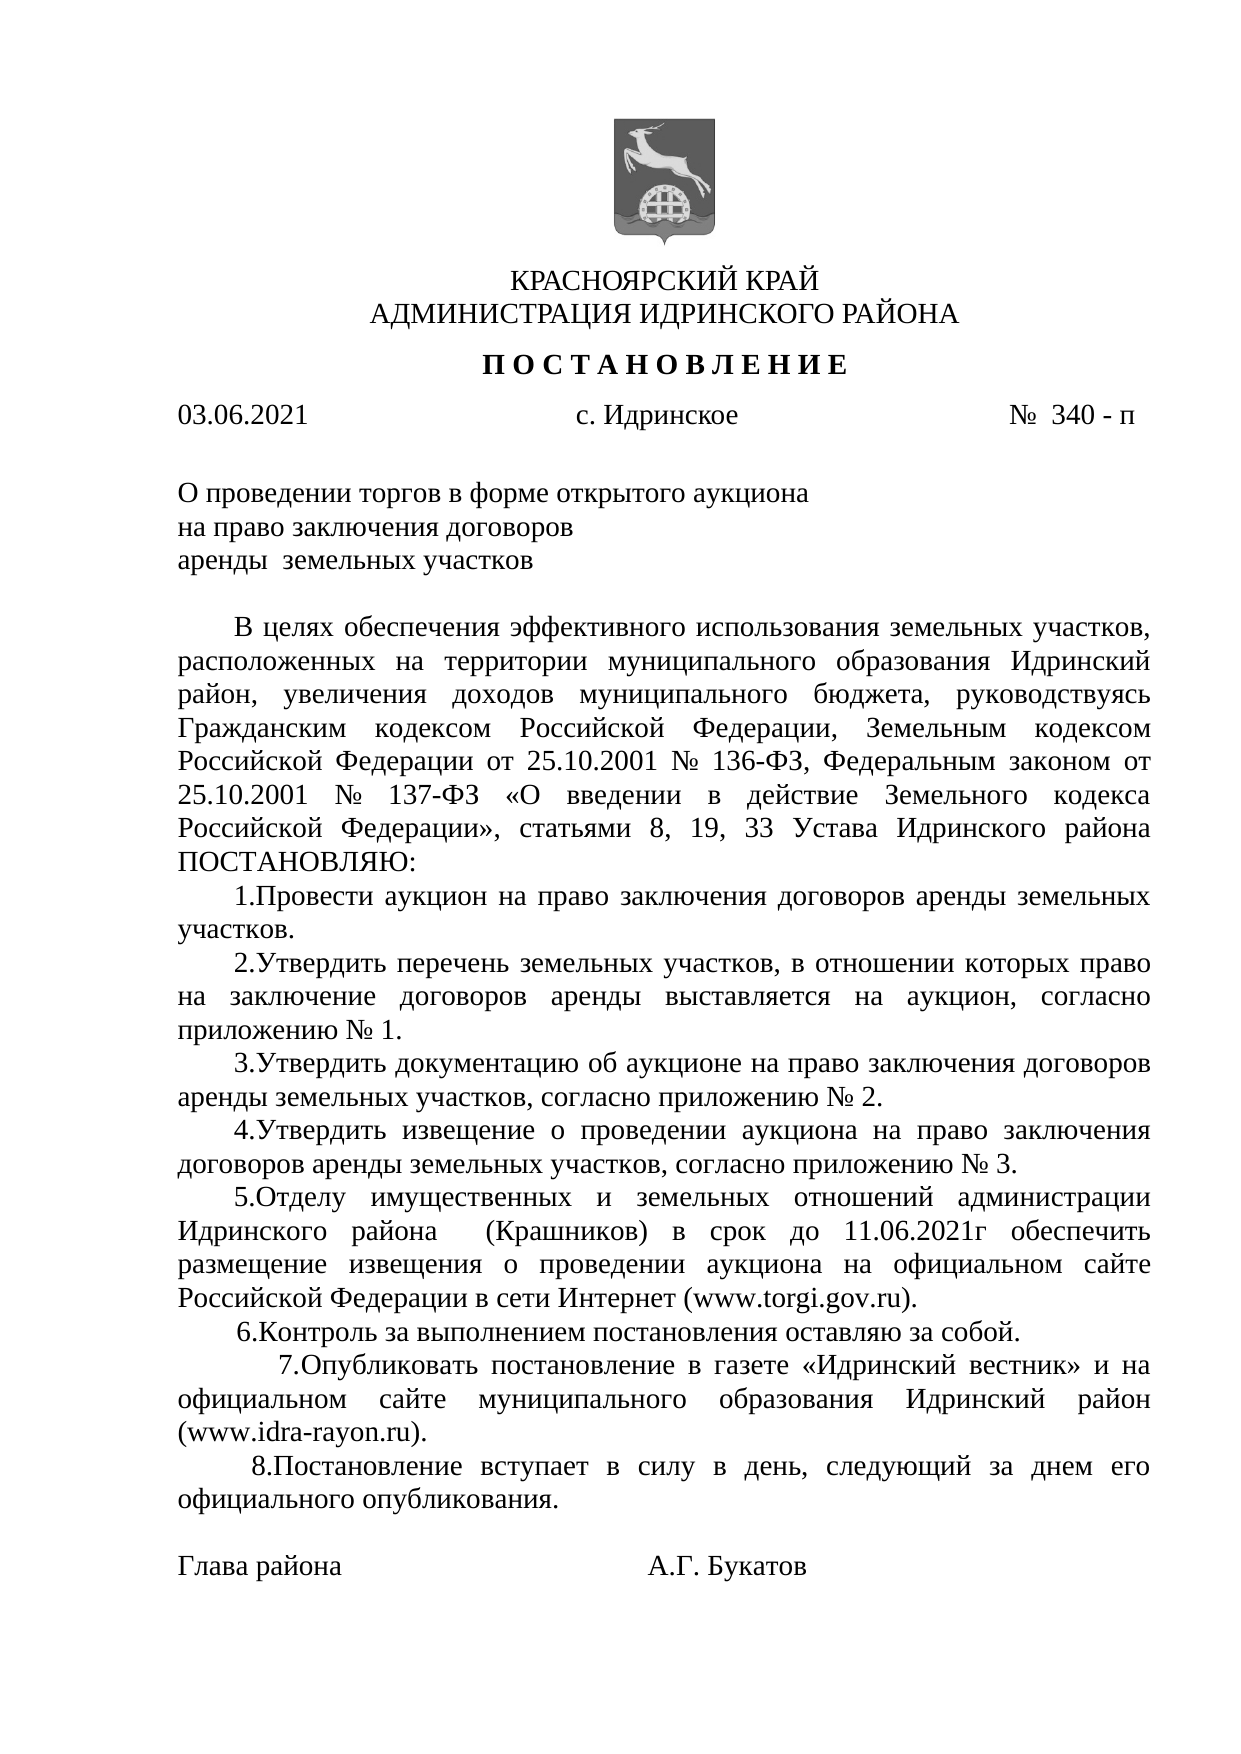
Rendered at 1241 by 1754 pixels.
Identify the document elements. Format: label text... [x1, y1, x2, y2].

text В целях обеспечения эффективного использования земельных участков, расположенных на территории муниципального образования Идринский район, увеличения доходов муниципального бюджета, руководствуясь Гражданским кодексом Российской Федерации, Земельным кодексом Российской Федерации от 25.10.2001 № 136-ФЗ, Федеральным законом от 25.10.2001 № 137-ФЗ «О введении в действие Земельного кодекса Российской Федерации», статьями 8, 19, 33 Устава Идринского района ПОСТАНОВЛЯЮ: [177, 609, 1152, 878]
title аренды земельных участков [177, 542, 1152, 576]
title на право заключения договоров [177, 509, 1152, 542]
text 3.Утвердить документацию об аукционе на право заключения договоров аренды земельных участков, согласно приложению № 2. [177, 1045, 1152, 1112]
text 4.Утвердить извещение о проведении аукциона на право заключения договоров аренды земельных участков, согласно приложению № 3. [177, 1112, 1152, 1179]
table_cell 03.06.2021 [177, 397, 528, 447]
title О проведении торгов в форме открытого аукциона [177, 475, 1152, 509]
text 2.Утвердить перечень земельных участков, в отношении которых право на заключение договоров аренды выставляется на аукцион, согласно приложению № 1. [177, 945, 1152, 1045]
text 6.Контроль за выполнением постановления оставляю за собой. [177, 1314, 1152, 1347]
table_header КРАСНОЯРСКИЙ КРАЙ [177, 118, 1152, 297]
text 5.Отделу имущественных и земельных отношений администрации Идринского района (Крашников) в срок до 11.06.2021г обеспечить размещение извещения о проведении аукциона на официальном сайте Российской Федерации в сети Интернет (www.torgi.gov.ru). [177, 1179, 1152, 1314]
text Глава района А.Г. Букатов [177, 1548, 1152, 1582]
table_cell № 340 - п [890, 397, 1152, 447]
text 7.Опубликовать постановление в газете «Идринский вестник» и на официальном сайте муниципального образования Идринский район (www.idra-rayon.ru). [177, 1347, 1152, 1448]
table_cell П О С Т А Н О В Л Е Н И Е [177, 347, 1152, 397]
table_cell с. Идринское [528, 397, 890, 447]
text 8.Постановление вступает в силу в день, следующий за днем его официального опубликования. [177, 1448, 1152, 1515]
table_cell АДМИНИСТРАЦИЯ ИДРИНСКОГО РАЙОНА [177, 297, 1152, 347]
text 1.Провести аукцион на право заключения договоров аренды земельных участков. [177, 878, 1152, 945]
